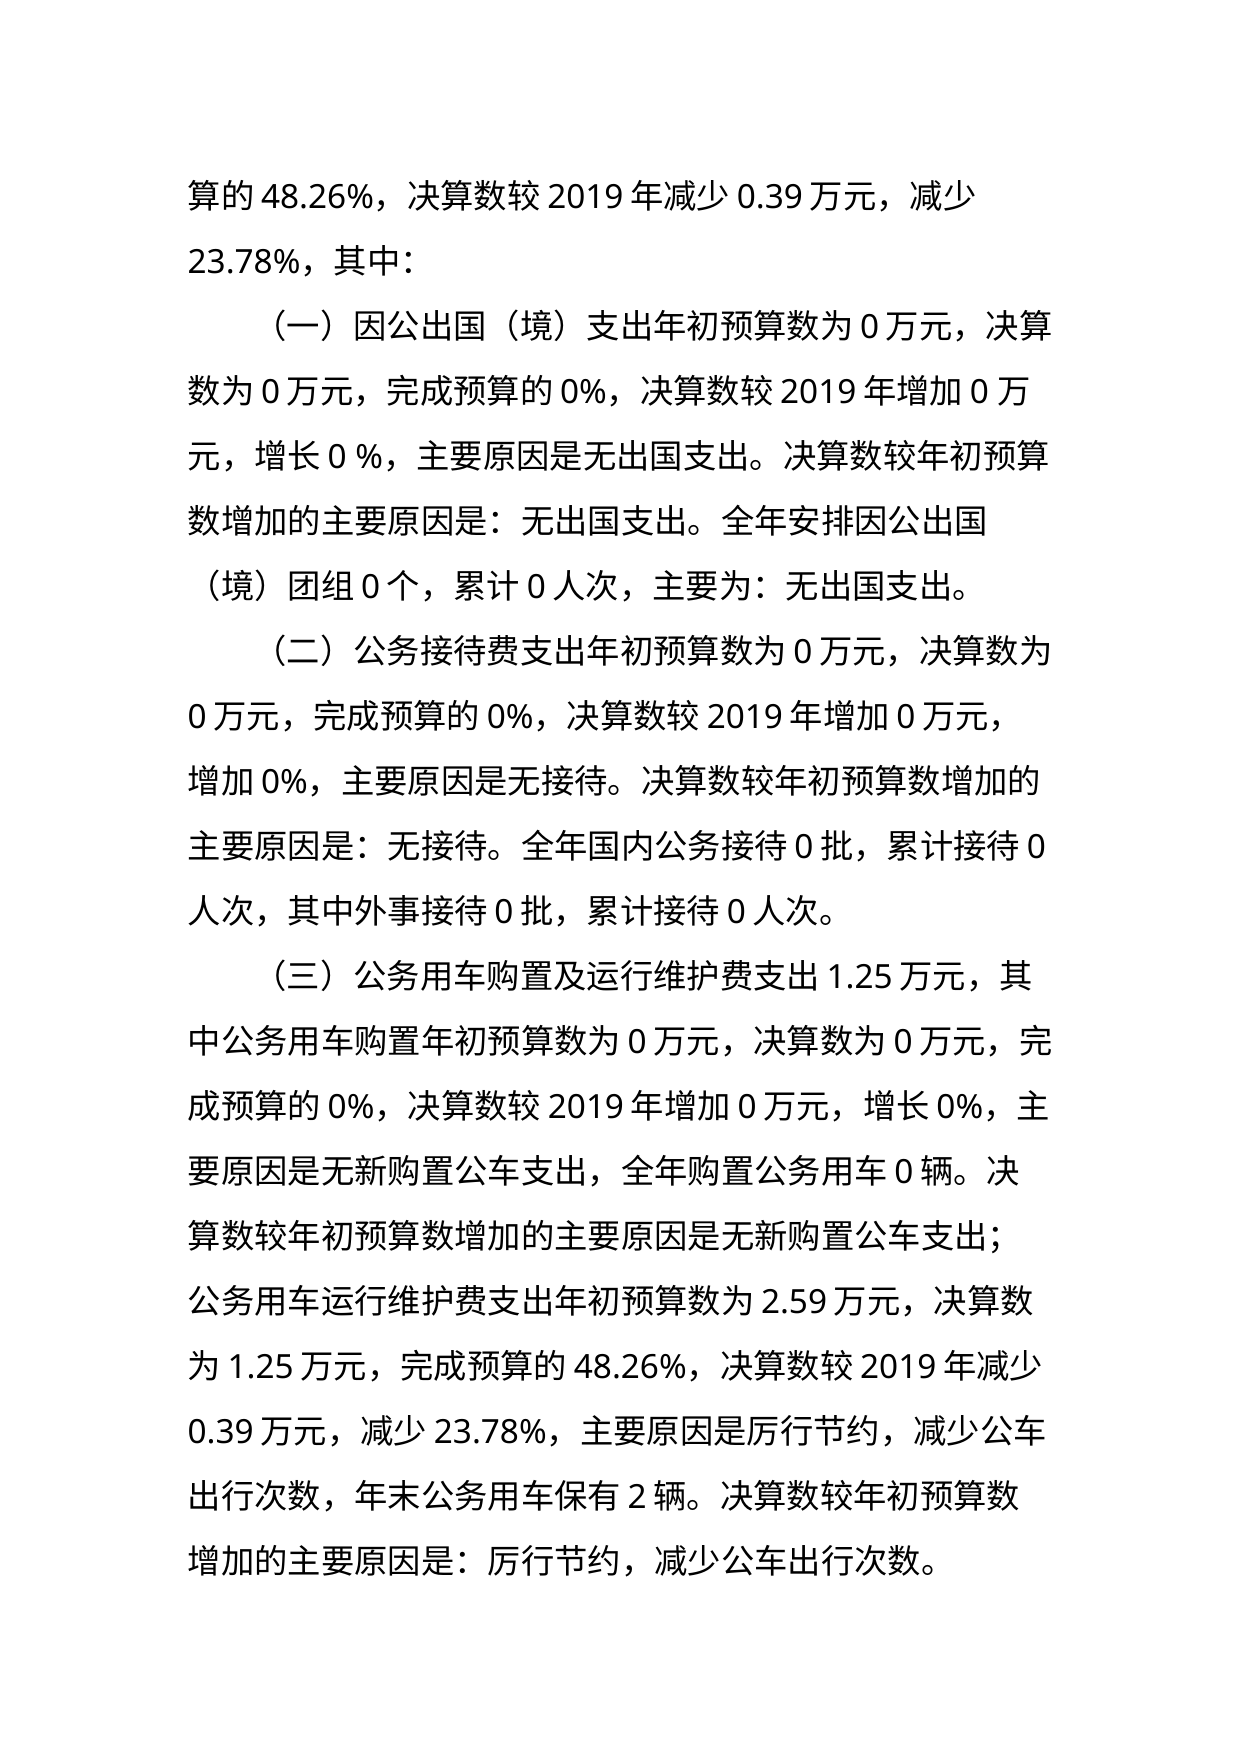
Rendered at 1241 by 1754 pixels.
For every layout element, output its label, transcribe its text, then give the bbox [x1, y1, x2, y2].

text （二）公务接待费支出年初预算数为0万元，决算数为0万元，完成预算的0%，决算数较2019年增加0万元，增加0%，主要原因是无接待。决算数较年初预算数增加的主要原因是：无接待。全年国内公务接待0批，累计接待0人次，其中外事接待0批，累计接待0人次。 [187, 617, 1053, 942]
text （一）因公出国（境）支出年初预算数为0万元，决算数为0万元，完成预算的0%，决算数较2019年增加0 万元，增长0 %，主要原因是无出国支出。决算数较年初预算数增加的主要原因是：无出国支出。全年安排因公出国（境）团组0个，累计0人次，主要为：无出国支出。 [187, 292, 1053, 617]
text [187, 162, 1053, 292]
text （三）公务用车购置及运行维护费支出1.25万元，其中公务用车购置年初预算数为0万元，决算数为0万元，完成预算的0%，决算数较2019年增加0万元，增长0%，主要原因是无新购置公车支出，全年购置公务用车0辆。决算数较年初预算数增加的主要原因是无新购置公车支出；公务用车运行维护费支出年初预算数为2.59万元，决算数为1.25万元，完成预算的48.26%，决算数较2019年减少0.39万元，减少23.78%，主要原因是厉行节约，减少公车出行次数，年末公务用车保有2辆。决算数较年初预算数增加的主要原因是：厉行节约，减少公车出行次数。 [187, 942, 1053, 1592]
